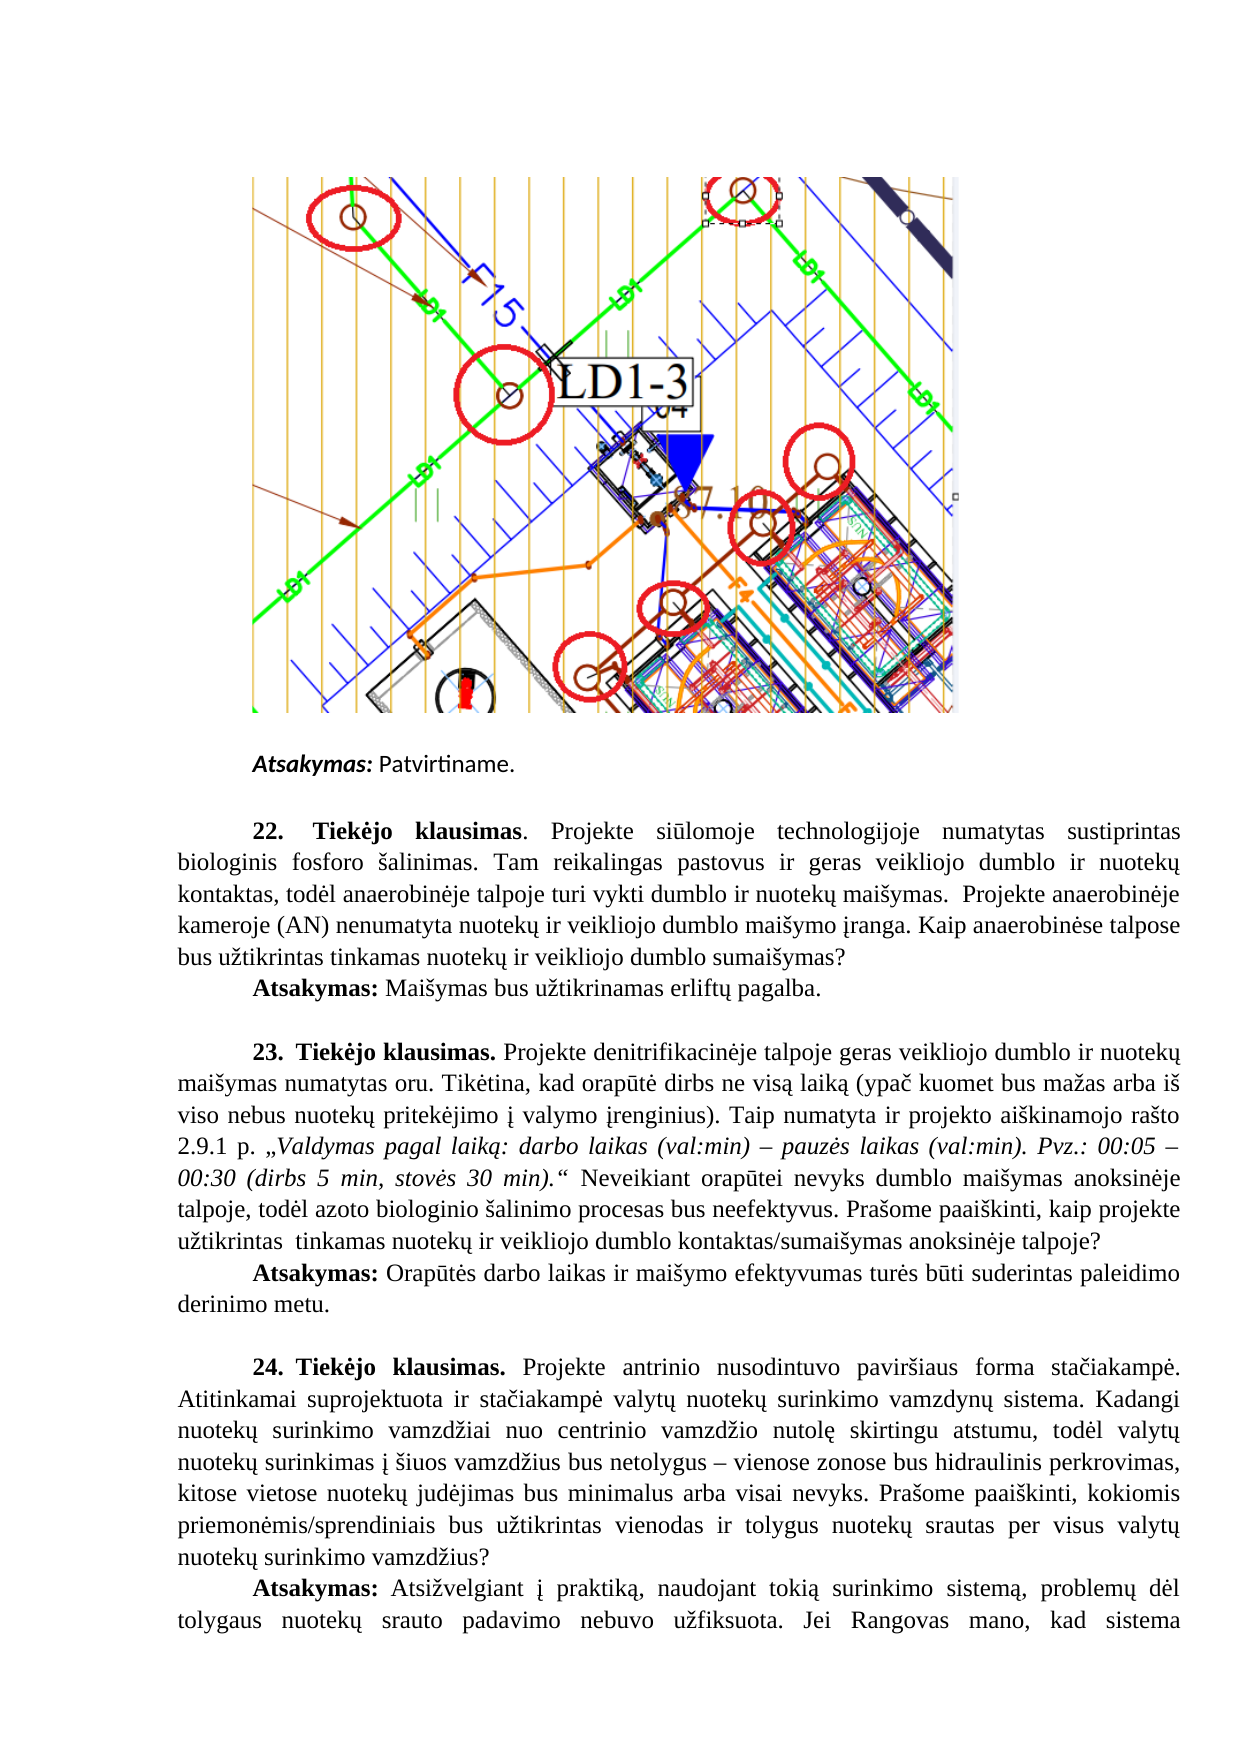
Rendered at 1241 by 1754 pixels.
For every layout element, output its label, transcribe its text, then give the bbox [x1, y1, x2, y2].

list Tiekėjo klausimas. Projekte siūlomoje technologijoje numatytas sustiprintas biologinis fosforo šalinimas. Tam reikalingas pastovus ir geras veikliojo dumblo ir nuotekų kontaktas, todėl anaerobinėje talpoje turi vykti dumblo ir nuotekų maišymas. Projekte anaerobinėje kameroje (AN) nenumatyta nuotekų ir veikliojo dumblo maišymo įranga. Kaip anaerobinėse talpose bus užtikrintas tinkamas nuotekų ir veikliojo dumblo sumaišymas? [177, 816, 1181, 971]
text Atsakymas: Maišymas bus užtikrinamas erliftų pagalba. [177, 973, 1181, 1002]
list Tiekėjo klausimas. Projekte antrinio nusodintuvo paviršiaus forma stačiakampė. Atitinkamai suprojektuota ir stačiakampė valytų nuotekų surinkimo vamzdynų sistema. Kadangi nuotekų surinkimo vamzdžiai nuo centrinio vamzdžio nutolę skirtingu atstumu, todėl valytų nuotekų surinkimas į šiuos vamzdžius bus netolygus – vienose zonose bus hidraulinis perkrovimas, kitose vietose nuotekų judėjimas bus minimalus arba visai nevyks. Prašome paaiškinti, kokiomis priemonėmis/sprendiniais bus užtikrintas vienodas ir tolygus nuotekų srautas per visus valytų nuotekų surinkimo vamzdžius? [177, 1352, 1181, 1570]
text Atsakymas: Patvirtiname. [177, 749, 1181, 779]
picture [252, 177, 959, 713]
list Tiekėjo klausimas. Projekte denitrifikacinėje talpoje geras veikliojo dumblo ir nuotekų maišymas numatytas oru. Tikėtina, kad orapūtė dirbs ne visą laiką (ypač kuomet bus mažas arba iš viso nebus nuotekų pritekėjimo į valymo įrenginius). Taip numatyta ir projekto aiškinamojo rašto 2.9.1 p. „Valdymas pagal laiką: darbo laikas (val:min) – pauzės laikas (val:min). Pvz.: 00:05 – 00:30 (dirbs 5 min, stovės 30 min).“ Neveikiant orapūtei nevyks dumblo maišymas anoksinėje talpoje, todėl azoto biologinio šalinimo procesas bus neefektyvus. Prašome paaiškinti, kaip projekte užtikrintas tinkamas nuotekų ir veikliojo dumblo kontaktas/sumaišymas anoksinėje talpoje? [177, 1037, 1181, 1255]
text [177, 1573, 1181, 1633]
text Atsakymas: Orapūtės darbo laikas ir maišymo efektyvumas turės būti suderintas paleidimo derinimo metu. [177, 1258, 1181, 1318]
